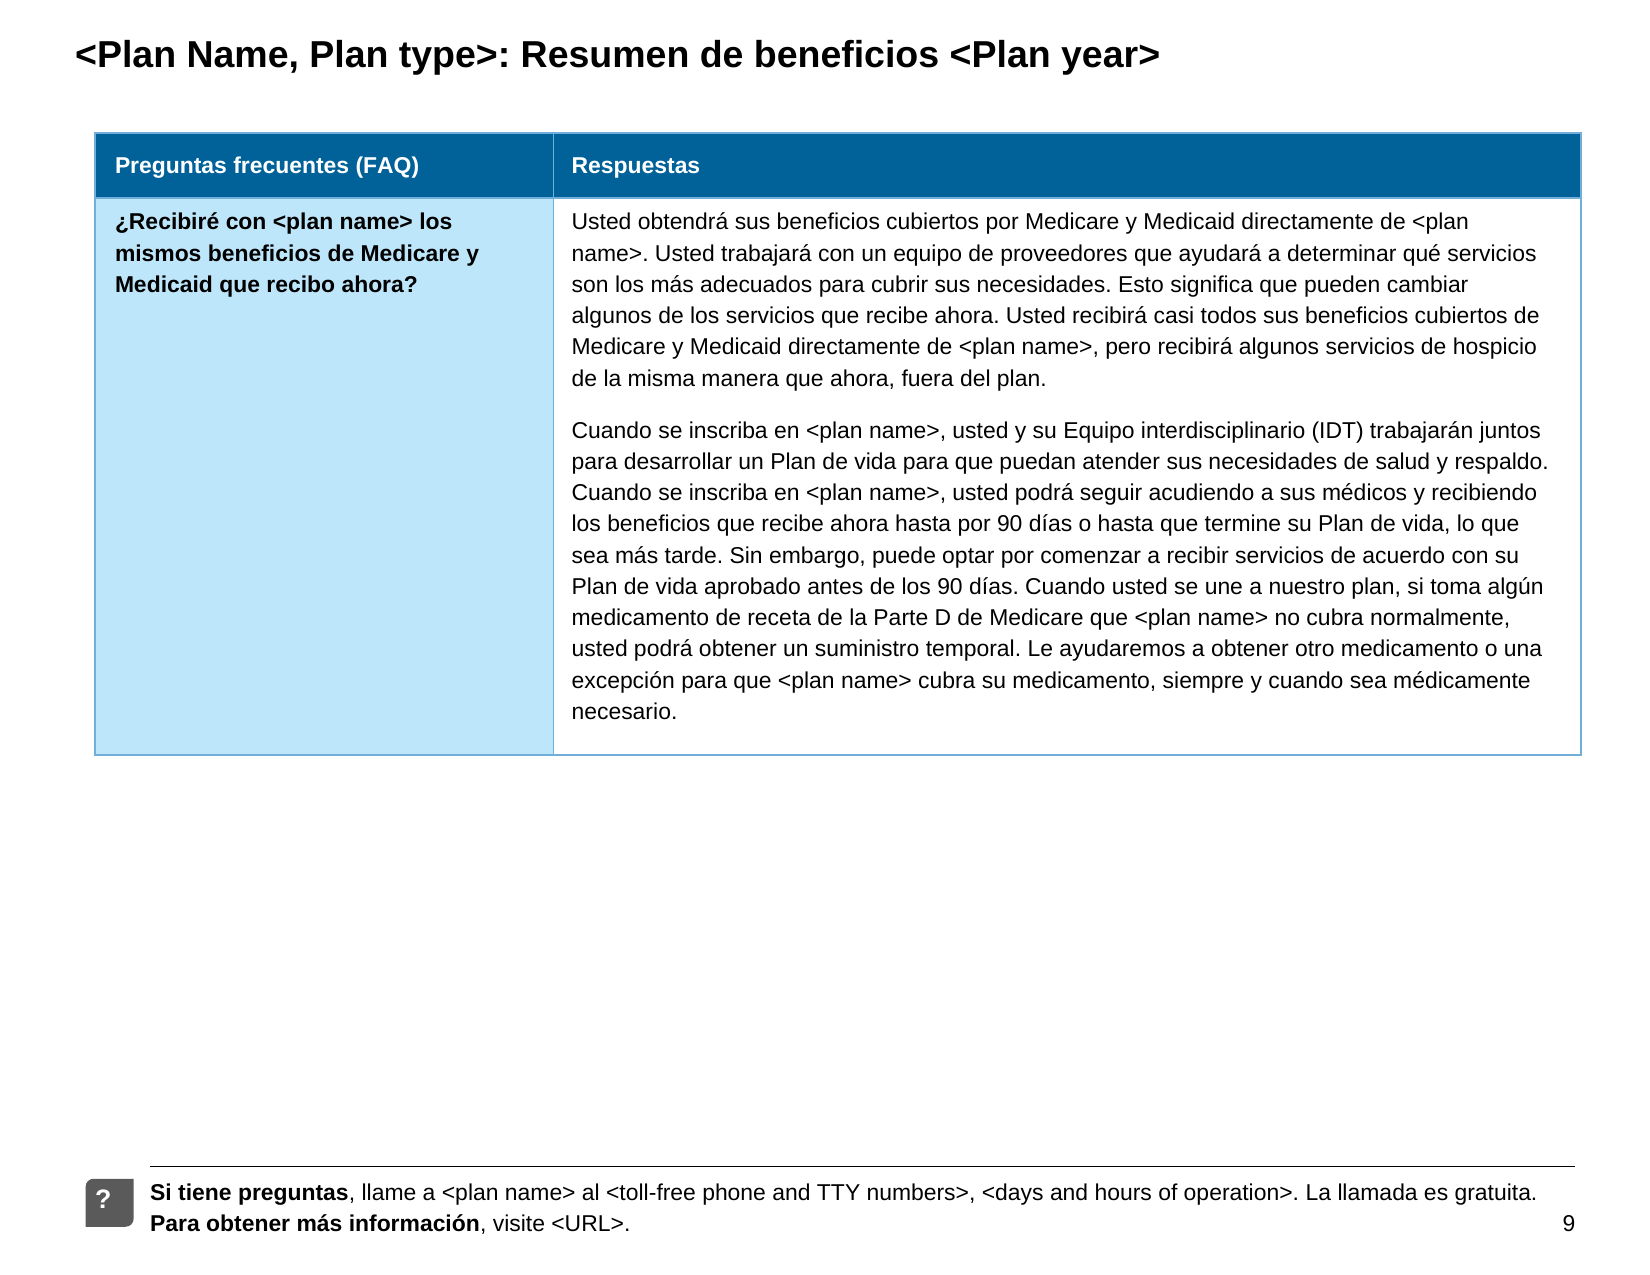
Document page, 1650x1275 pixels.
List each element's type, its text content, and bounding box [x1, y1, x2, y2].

table_cell ¿Recibiré con <plan name> los mismos beneficios de Medicare y Medicaid que recibo ahora? [96, 199, 553, 754]
table_header Respuestas [554, 134, 1580, 197]
table_cell Usted obtendrá sus beneficios cubiertos por Medicare y Medicaid directamente de <plan name>. Usted trabajará con un equipo de proveedores que ayudará a determinar qué servicios son los más adecuados para cubrir sus necesidades. Esto significa que pueden cambiar algunos de los servicios que recibe ahora. Usted recibirá casi todos sus beneficios cubiertos de Medicare y Medicaid directamente de <plan name>, pero recibirá algunos servicios de hospicio de la misma manera que ahora, fuera del plan. Cuando se inscriba en <plan name>, usted y su Equipo interdisciplinario (IDT) trabajarán juntos para desarrollar un Plan de vida para que puedan atender sus necesidades de salud y respaldo. Cuando se inscriba en <plan name>, usted podrá seguir acudiendo a sus médicos y recibiendo los beneficios que recibe ahora hasta por 90 días o hasta que termine su Plan de vida, lo que sea más tarde. Sin embargo, puede optar por comenzar a recibir servicios de acuerdo con su Plan de vida aprobado antes de los 90 días. Cuando usted se une a nuestro plan, si toma algún medicamento de receta de la Parte D de Medicare que <plan name> no cubra normalmente, usted podrá obtener un suministro temporal. Le ayudaremos a obtener otro medicamento o una excepción para que <plan name> cubra su medicamento, siempre y cuando sea médicamente necesario. [554, 199, 1580, 754]
table_header Preguntas frecuentes (FAQ) [96, 134, 553, 197]
